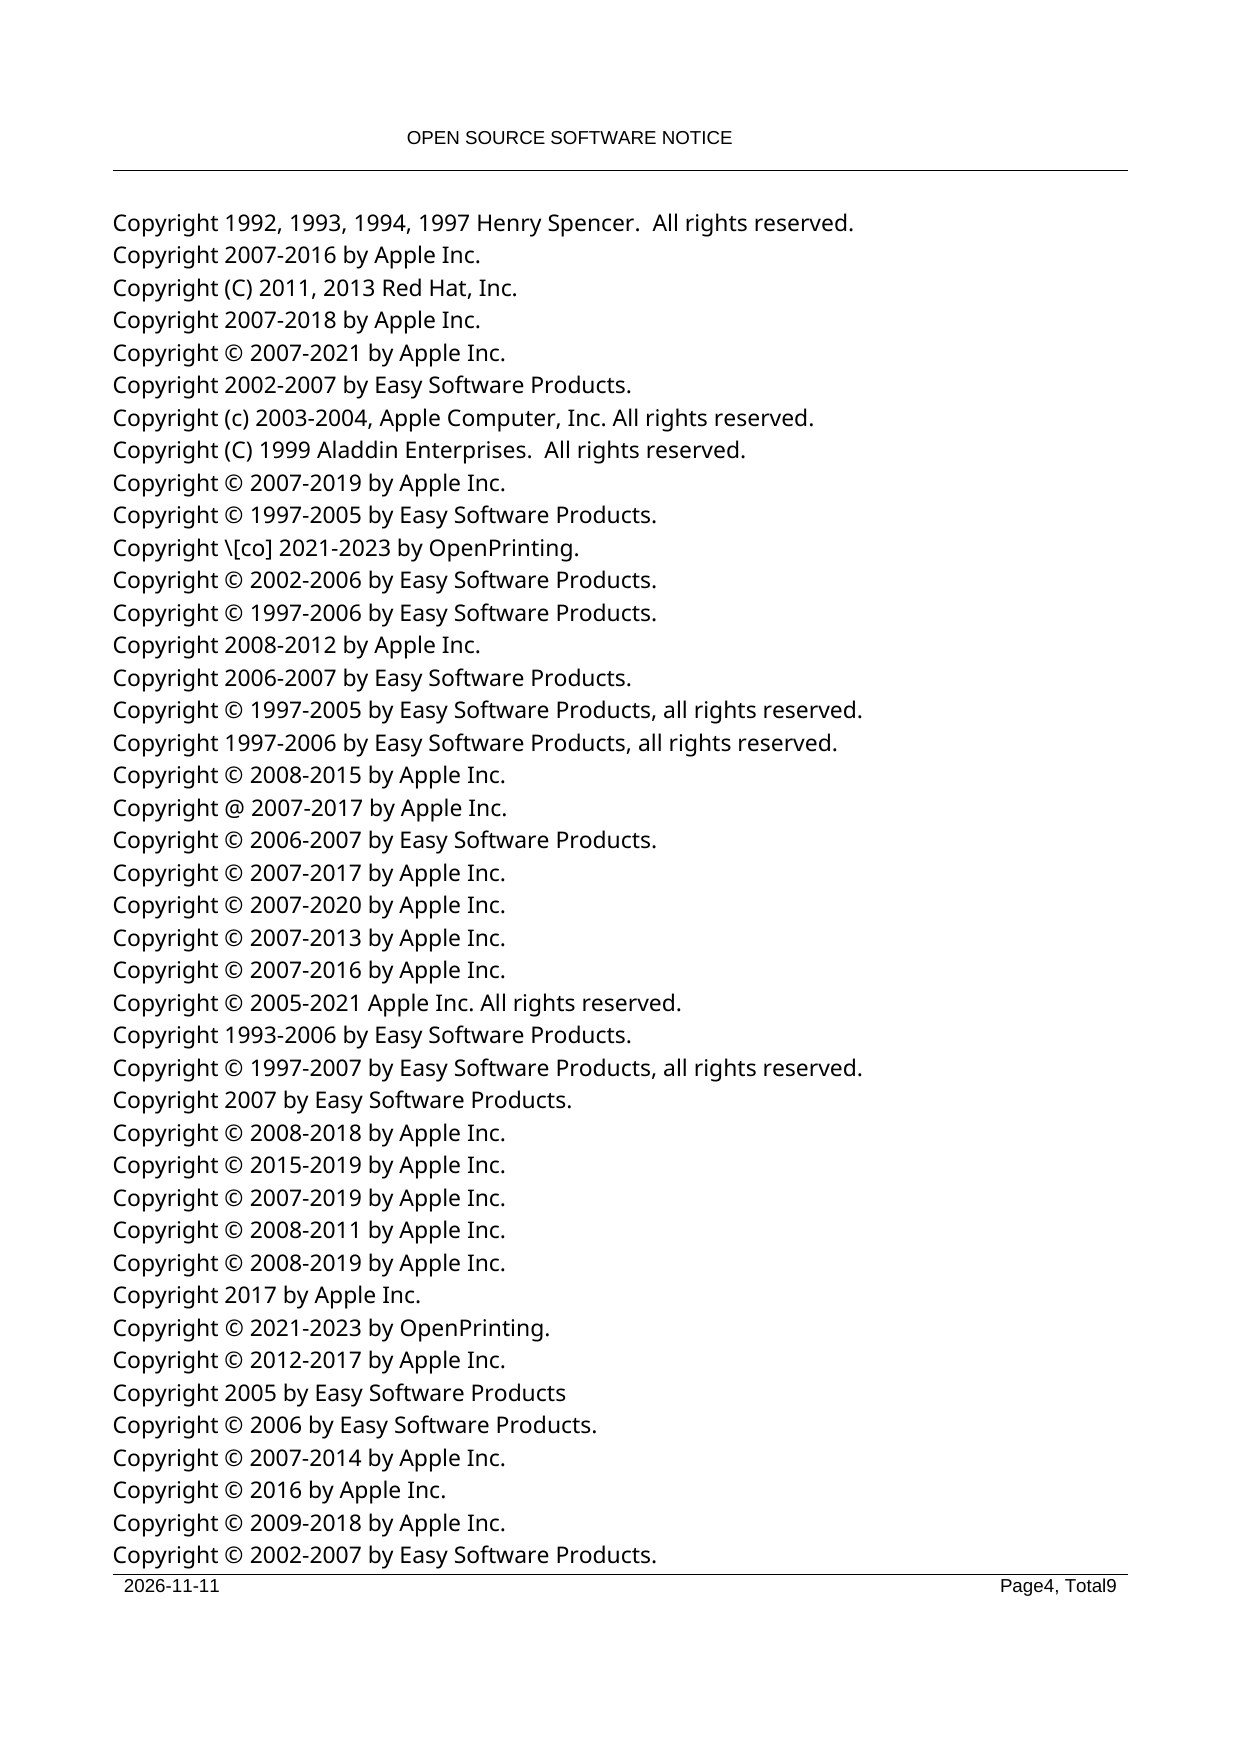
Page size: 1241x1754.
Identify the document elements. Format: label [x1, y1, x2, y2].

text [112, 206, 1128, 1571]
